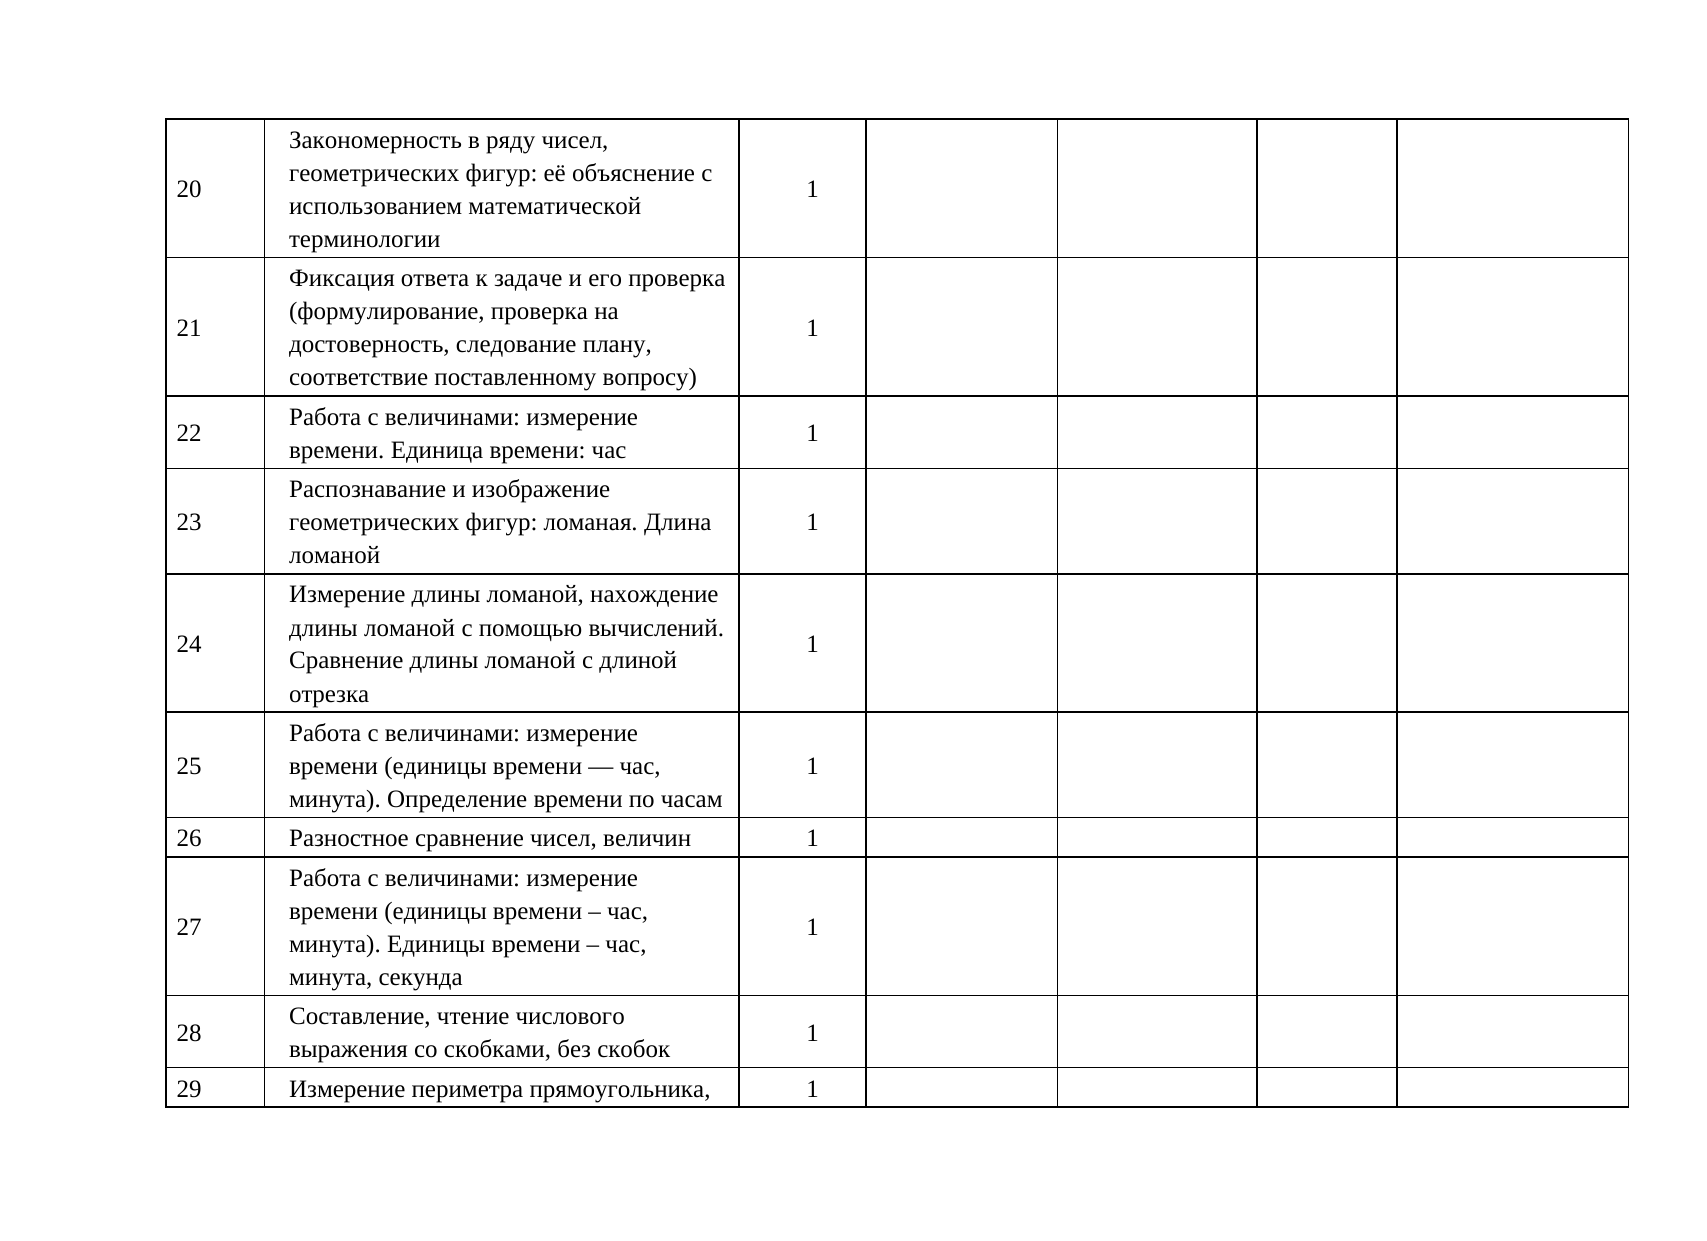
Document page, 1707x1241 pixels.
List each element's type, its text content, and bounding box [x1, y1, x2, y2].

table_cell [1258, 1068, 1396, 1106]
table_cell [1258, 858, 1396, 994]
table_cell Закономерность в ряду чисел, геометрических фигур: её объяснение с использованием математической терминологии [265, 120, 738, 257]
table_cell [1058, 258, 1256, 395]
table_cell 1 [740, 858, 865, 994]
table_cell 20 [167, 120, 264, 257]
table_cell [1398, 1068, 1628, 1106]
table_cell 25 [167, 713, 264, 817]
table_cell 22 [167, 397, 264, 467]
table_cell [1258, 575, 1396, 711]
table_cell [1058, 818, 1256, 856]
table_cell 1 [740, 575, 865, 711]
table_cell 26 [167, 818, 264, 856]
table_cell 1 [740, 120, 865, 257]
table_cell 27 [167, 858, 264, 994]
table_cell [867, 818, 1057, 856]
table_cell Распознавание и изображение геометрических фигур: ломаная. Длина ломаной [265, 469, 738, 573]
table_cell 1 [740, 818, 865, 856]
table_cell [1398, 858, 1628, 994]
table_cell [867, 858, 1057, 994]
table_cell 1 [740, 397, 865, 467]
table_cell Разностное сравнение чисел, величин [265, 818, 738, 856]
table_cell 23 [167, 469, 264, 573]
table_cell [1258, 120, 1396, 257]
table_cell Составление, чтение числового выражения со скобками, без скобок [265, 996, 738, 1067]
table_cell [1058, 120, 1256, 257]
table_cell [1258, 996, 1396, 1067]
table_cell [1058, 575, 1256, 711]
table_cell 29 [167, 1068, 264, 1106]
table_cell Фиксация ответа к задаче и его проверка (формулирование, проверка на достоверность, следование плану, соответствие поставленному вопросу) [265, 258, 738, 395]
table_cell [1058, 996, 1256, 1067]
table_cell 21 [167, 258, 264, 395]
table_cell [867, 575, 1057, 711]
table_cell [867, 397, 1057, 467]
table_cell [1398, 818, 1628, 856]
table_cell 1 [740, 713, 865, 817]
table_cell [1398, 469, 1628, 573]
table_cell [1058, 713, 1256, 817]
table_cell Работа с величинами: измерение времени. Единица времени: час [265, 397, 738, 467]
table_cell [1258, 469, 1396, 573]
table_cell Измерение длины ломаной, нахождение длины ломаной с помощью вычислений. Сравнение длины ломаной с длиной отрезка [265, 575, 738, 711]
table_cell [1058, 1068, 1256, 1106]
table_cell [1058, 469, 1256, 573]
table_cell [1398, 397, 1628, 467]
table_cell [867, 1068, 1057, 1106]
table_cell [1258, 397, 1396, 467]
table_cell [1398, 713, 1628, 817]
table_cell [1258, 818, 1396, 856]
table_cell 1 [740, 996, 865, 1067]
table_cell [867, 258, 1057, 395]
table_cell [867, 713, 1057, 817]
table_cell 1 [740, 258, 865, 395]
table_cell [1398, 120, 1628, 257]
table_cell [867, 120, 1057, 257]
table_cell [1258, 258, 1396, 395]
table_cell 24 [167, 575, 264, 711]
table_cell [1258, 713, 1396, 817]
table_cell 28 [167, 996, 264, 1067]
table_cell Работа с величинами: измерение времени (единицы времени — час, минута). Определение времени по часам [265, 713, 738, 817]
table_cell [1398, 575, 1628, 711]
table_cell 1 [740, 1068, 865, 1106]
table_cell 1 [740, 469, 865, 573]
table_cell [867, 469, 1057, 573]
table_cell [1398, 258, 1628, 395]
table_cell [1398, 996, 1628, 1067]
table_cell Работа с величинами: измерение времени (единицы времени – час, минута). Единицы времени – час, минута, секунда [265, 858, 738, 994]
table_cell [265, 1068, 738, 1106]
table_cell [1058, 858, 1256, 994]
table_cell [1058, 397, 1256, 467]
table_cell [867, 996, 1057, 1067]
